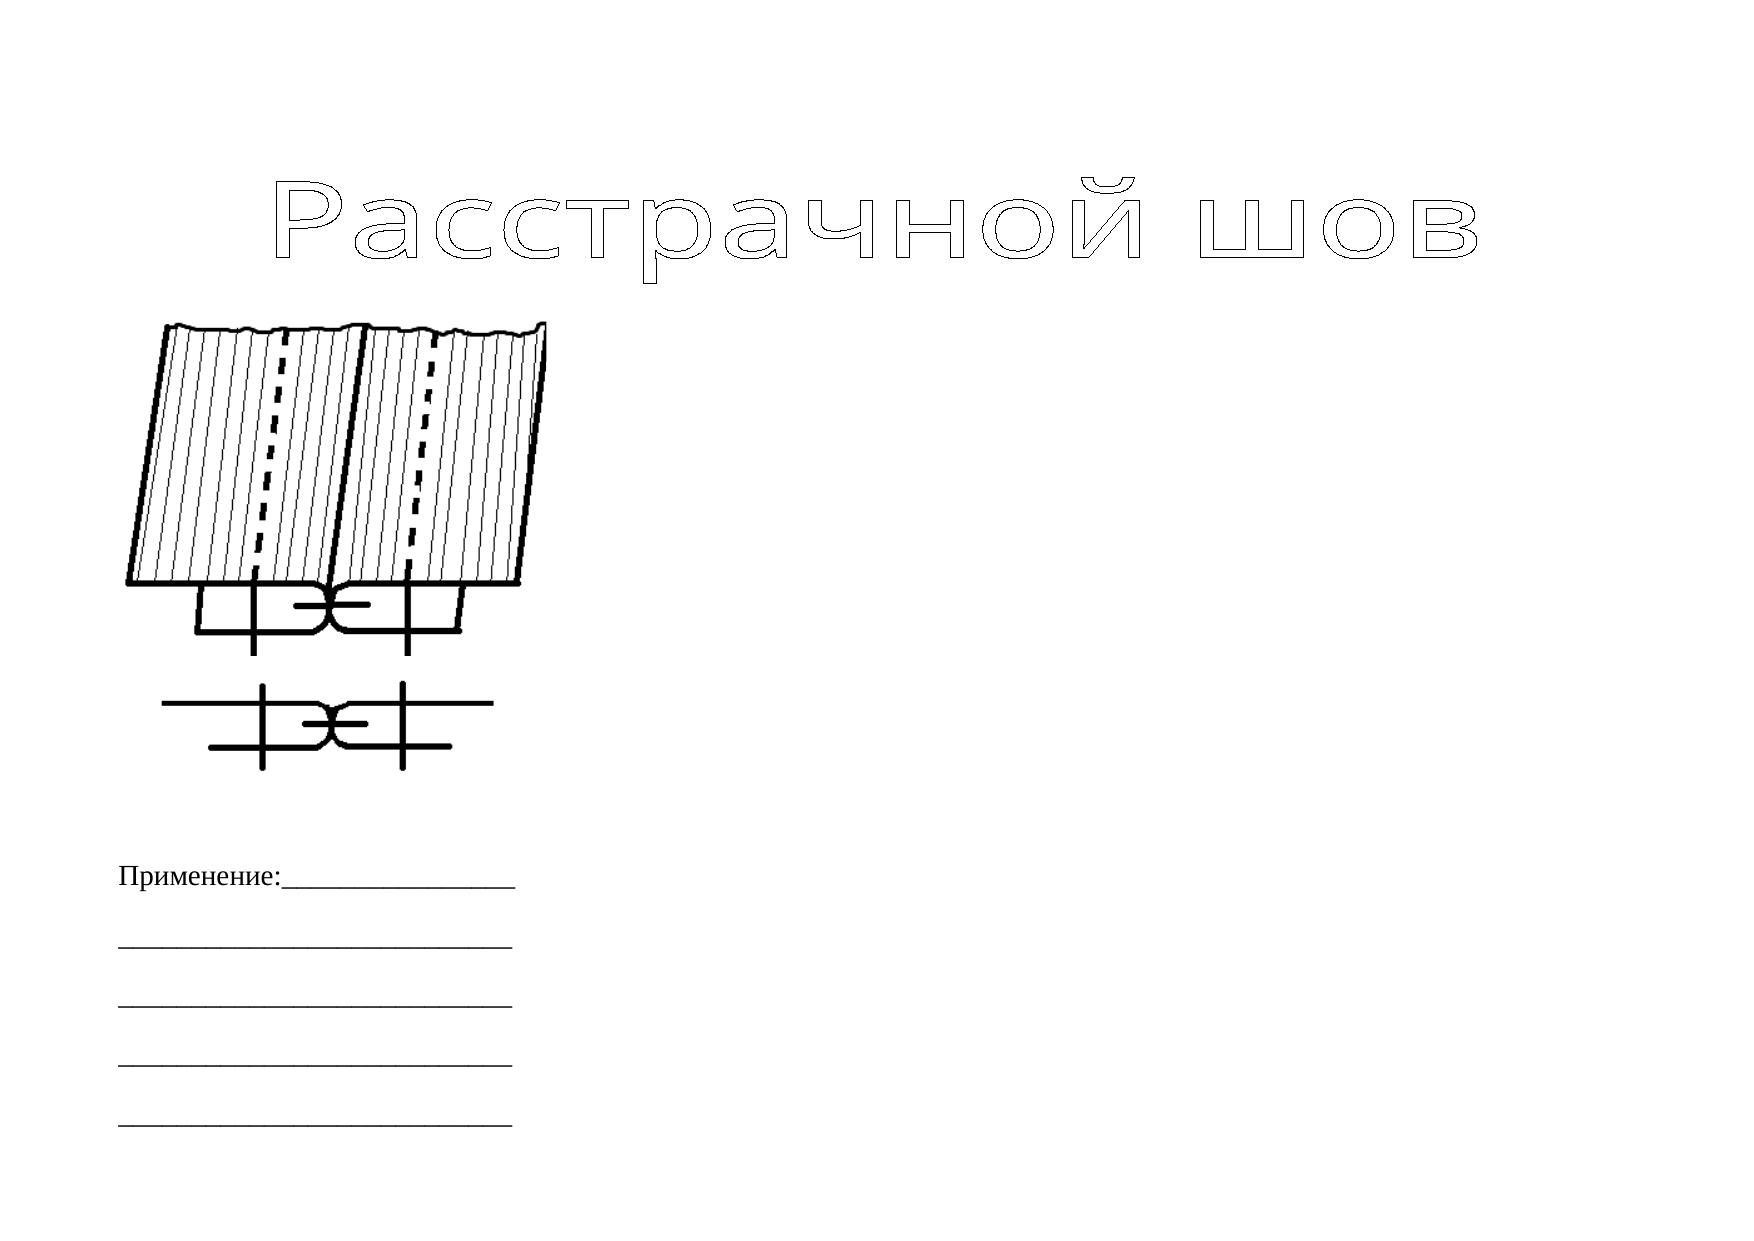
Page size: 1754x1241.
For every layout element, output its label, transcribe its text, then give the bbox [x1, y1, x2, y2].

picture [159, 680, 510, 781]
text ___________________________ [118, 1037, 1636, 1070]
text Применение:________________ [118, 858, 1636, 892]
text ___________________________ [118, 977, 1636, 1011]
picture [118, 308, 547, 656]
text ___________________________ [118, 1096, 1636, 1129]
text ___________________________ [118, 918, 1636, 951]
